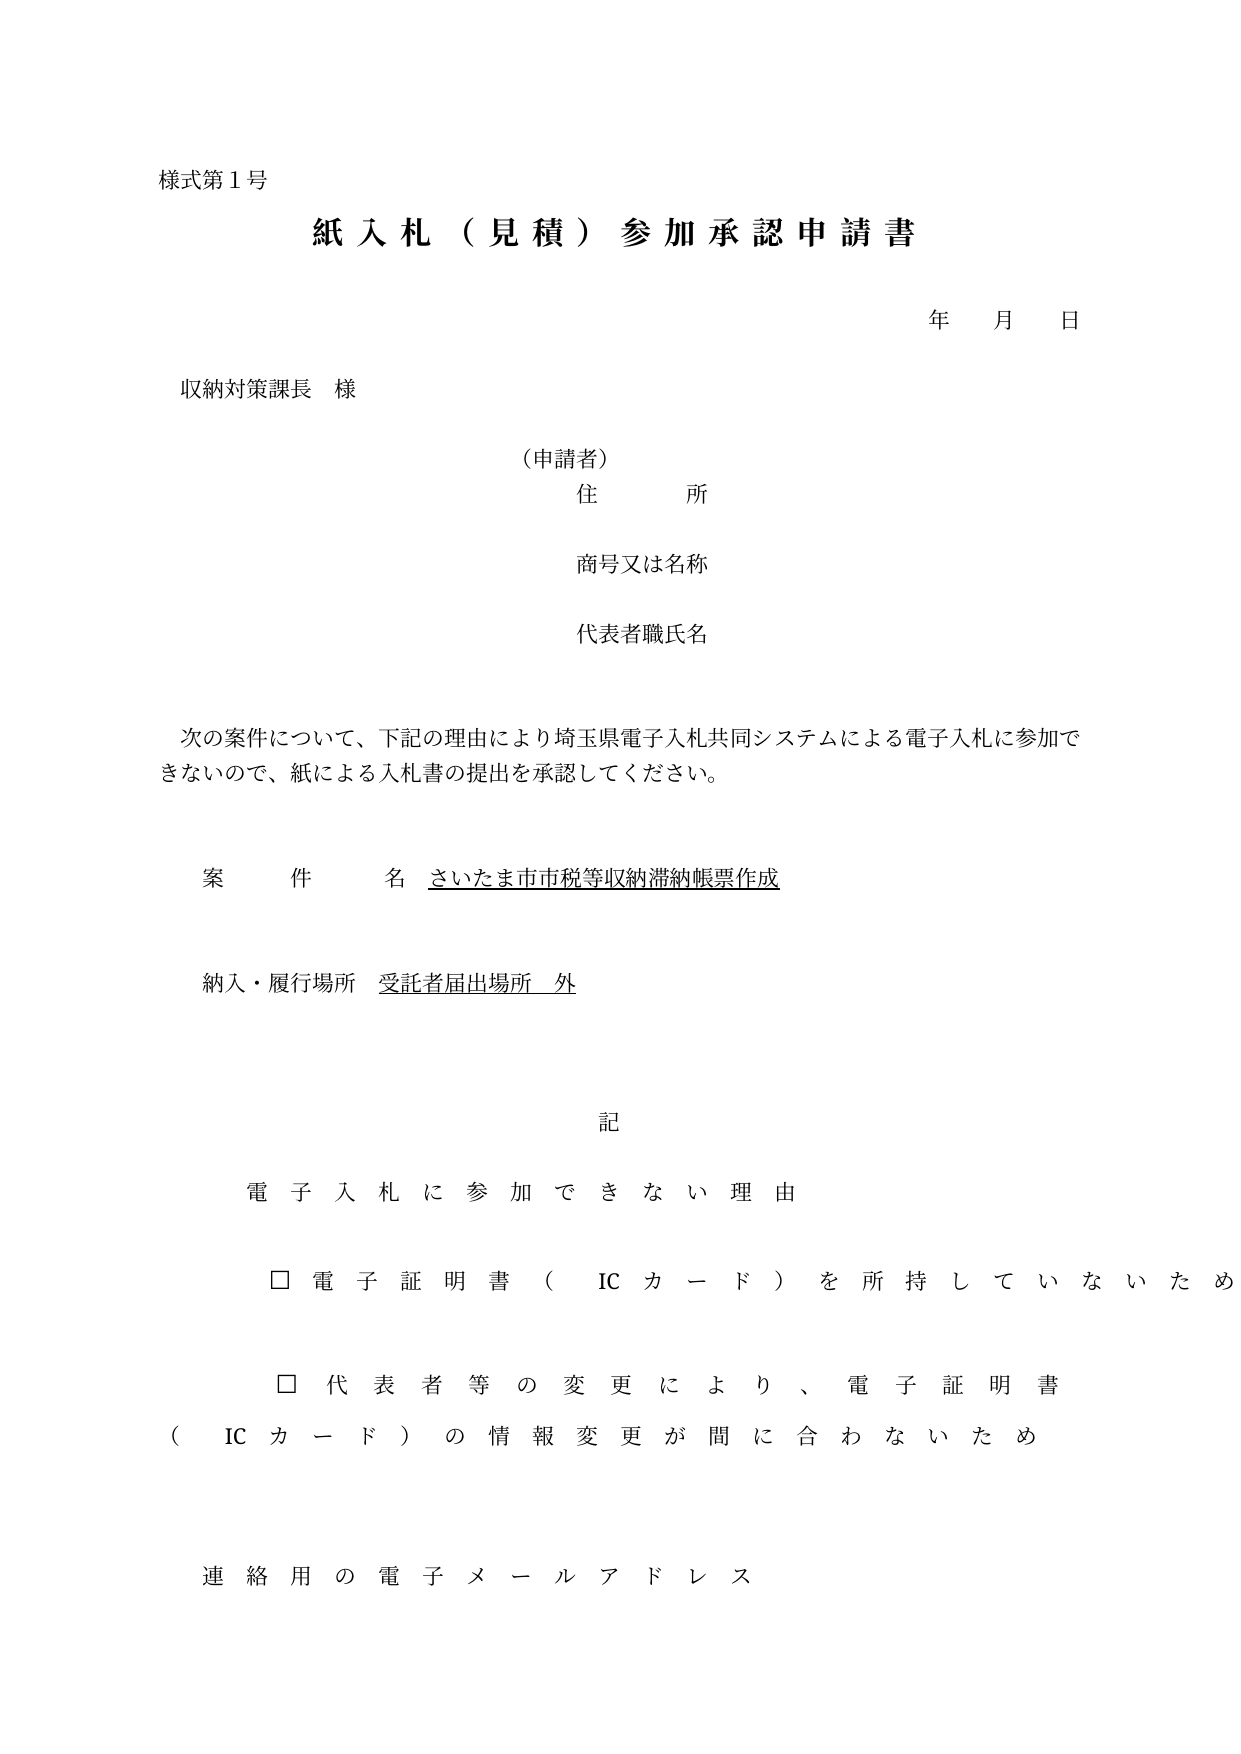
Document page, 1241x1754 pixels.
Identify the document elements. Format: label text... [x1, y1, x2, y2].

text 電子証明書（ICカード）を所持していないため [158, 1243, 1082, 1313]
text 年 月 日 [158, 301, 1082, 336]
text 住 所 [158, 476, 993, 511]
text 商号又は名称 [158, 545, 993, 580]
text （申請者） [158, 441, 1082, 476]
text 代表者等の変更により、電子証明書（ICカード）の情報変更が間に合わないため [158, 1348, 1082, 1453]
text 次の案件について、下記の理由により埼玉県電子入札共同システムによる電子入札に参加できないので、紙による入札書の提出を承認してください。 [158, 720, 1082, 790]
text 様式第１号 [158, 162, 1082, 196]
text 代表者職氏名 [158, 615, 993, 650]
text 記 [158, 1104, 1082, 1139]
text 紙入札（見積）参加承認申請書 [158, 196, 1082, 266]
text 案 件 名 さいたま市市税等収納滞納帳票作成 [158, 859, 1082, 894]
text 連絡用の電子メールアドレス [202, 1557, 1082, 1592]
text 収納対策課長 様 [158, 371, 1082, 406]
text 電子入札に参加できない理由 [158, 1173, 1082, 1208]
text 納入・履行場所 受託者届出場所 外 [158, 964, 1082, 999]
